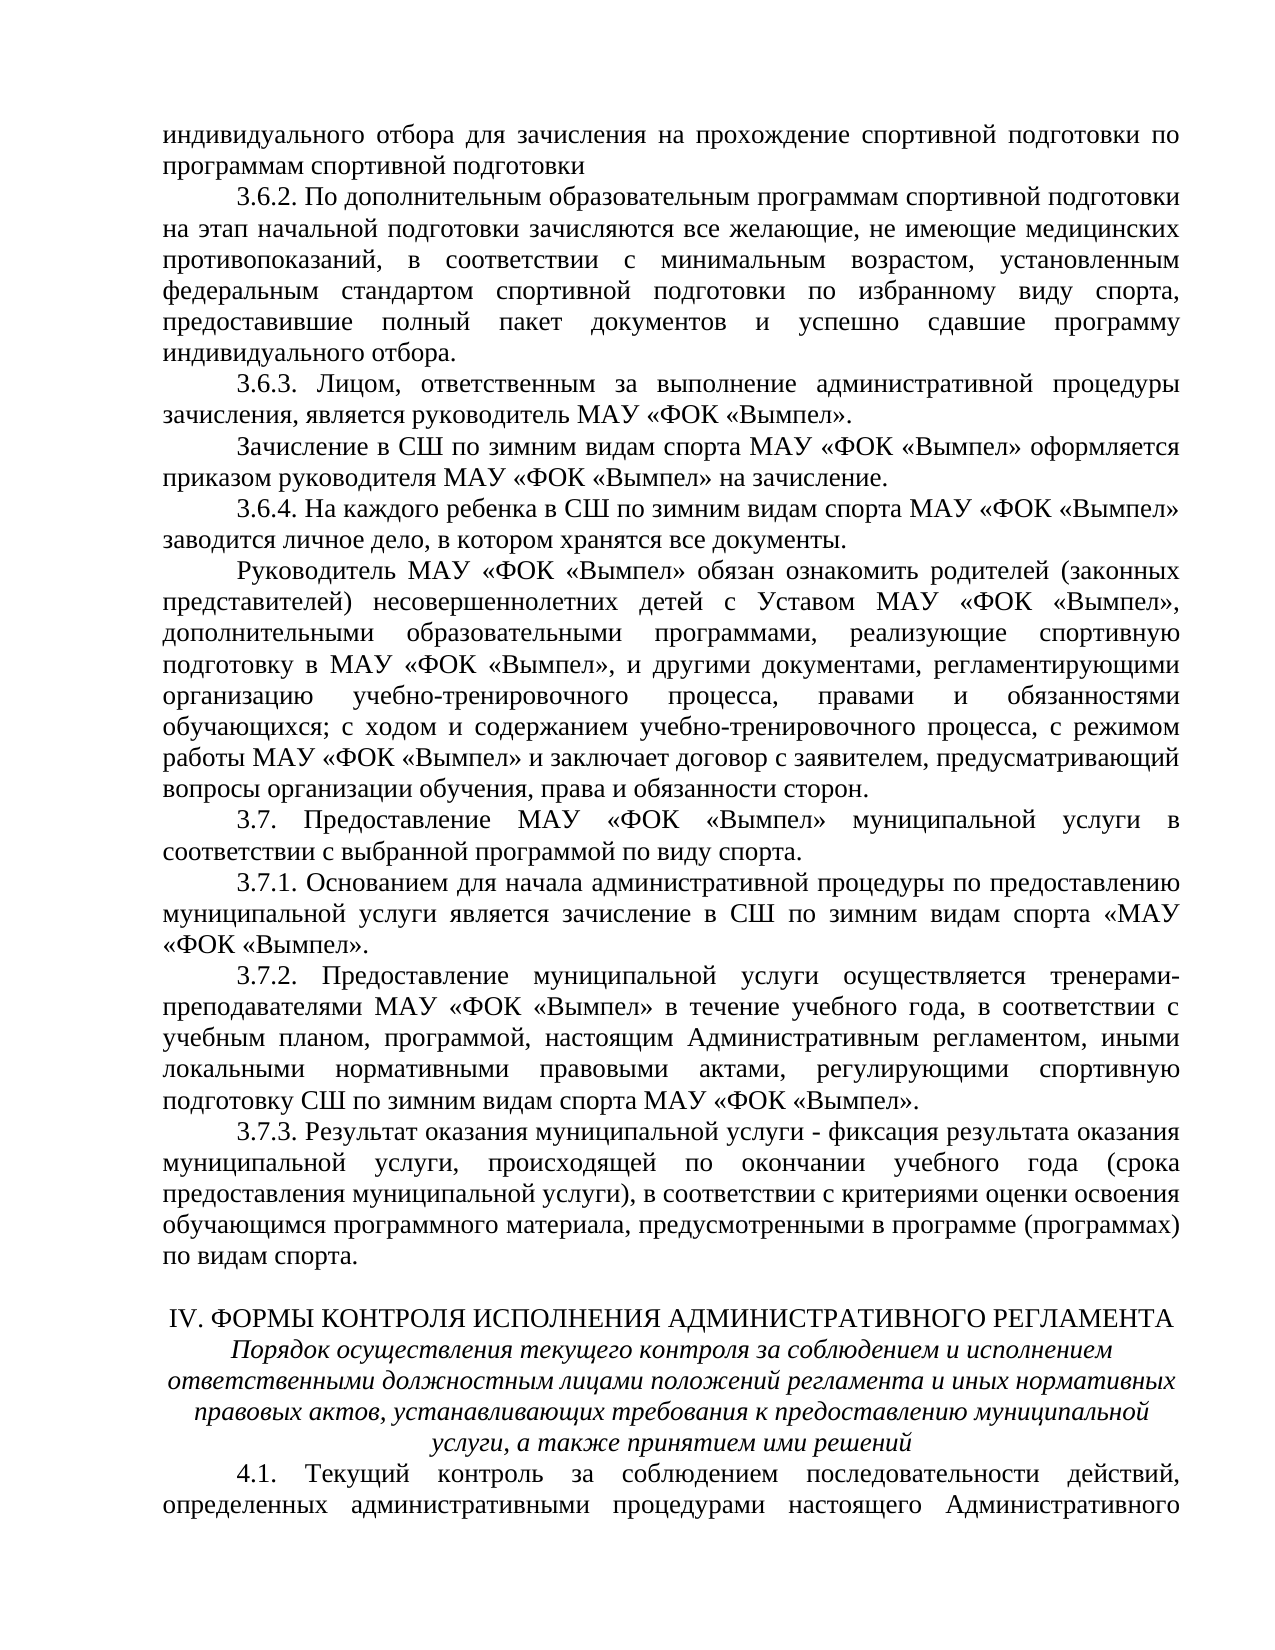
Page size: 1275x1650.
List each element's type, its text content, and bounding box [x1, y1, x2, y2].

text 3.6.2. По дополнительным образовательным программам спортивной подготовки на этап начальной подготовки зачисляются все желающие, не имеющие медицинских противопоказаний, в соответствии с минимальным возрастом, установленным федеральным стандартом спортивной подготовки по избранному виду спорта, предоставившие полный пакет документов и успешно сдавшие программу индивидуального отбора. [162, 181, 1181, 367]
text 3.7. Предоставление МАУ «ФОК «Вымпел» муниципальной услуги в соответствии с выбранной программой по виду спорта. [162, 803, 1181, 866]
text 3.7.2. Предоставление муниципальной услуги осуществляется тренерами-преподавателями МАУ «ФОК «Вымпел» в течение учебного года, в соответствии с учебным планом, программой, настоящим Административным регламентом, иными локальными нормативными правовыми актами, регулирующими спортивную подготовку СШ по зимним видам спорта МАУ «ФОК «Вымпел». [162, 959, 1181, 1115]
text 3.6.4. На каждого ребенка в СШ по зимним видам спорта МАУ «ФОК «Вымпел» заводится личное дело, в котором хранятся все документы. [162, 492, 1181, 554]
text 3.7.1. Основанием для начала административной процедуры по предоставлению муниципальной услуги является зачисление в СШ по зимним видам спорта «МАУ «ФОК «Вымпел». [162, 866, 1181, 959]
text 3.7.3. Результат оказания муниципальной услуги - фиксация результата оказания муниципальной услуги, происходящей по окончании учебного года (срока предоставления муниципальной услуги), в соответствии с критериями оценки освоения обучающимся программного материала, предусмотренными в программе (программах) по видам спорта. [162, 1115, 1181, 1271]
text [162, 118, 1181, 181]
text Порядок осуществления текущего контроля за соблюдением и исполнением ответственными должностным лицами положений регламента и иных нормативных правовых актов, устанавливающих требования к предоставлению муниципальной услуги, а также принятием ими решений [162, 1333, 1181, 1457]
text Руководитель МАУ «ФОК «Вымпел» обязан ознакомить родителей (законных представителей) несовершеннолетних детей с Уставом МАУ «ФОК «Вымпел», дополнительными образовательными программами, реализующие спортивную подготовку в МАУ «ФОК «Вымпел», и другими документами, регламентирующими организацию учебно-тренировочного процесса, правами и обязанностями обучающихся; с ходом и содержанием учебно-тренировочного процесса, с режимом работы МАУ «ФОК «Вымпел» и заключает договор с заявителем, предусматривающий вопросы организации обучения, права и обязанности сторон. [162, 554, 1181, 803]
text IV. ФОРМЫ КОНТРОЛЯ ИСПОЛНЕНИЯ АДМИНИСТРАТИВНОГО РЕГЛАМЕНТА [162, 1302, 1181, 1333]
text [162, 1457, 1181, 1520]
text Зачисление в СШ по зимним видам спорта МАУ «ФОК «Вымпел» оформляется приказом руководителя МАУ «ФОК «Вымпел» на зачисление. [162, 430, 1181, 492]
text 3.6.3. Лицом, ответственным за выполнение административной процедуры зачисления, является руководитель МАУ «ФОК «Вымпел». [162, 367, 1181, 430]
